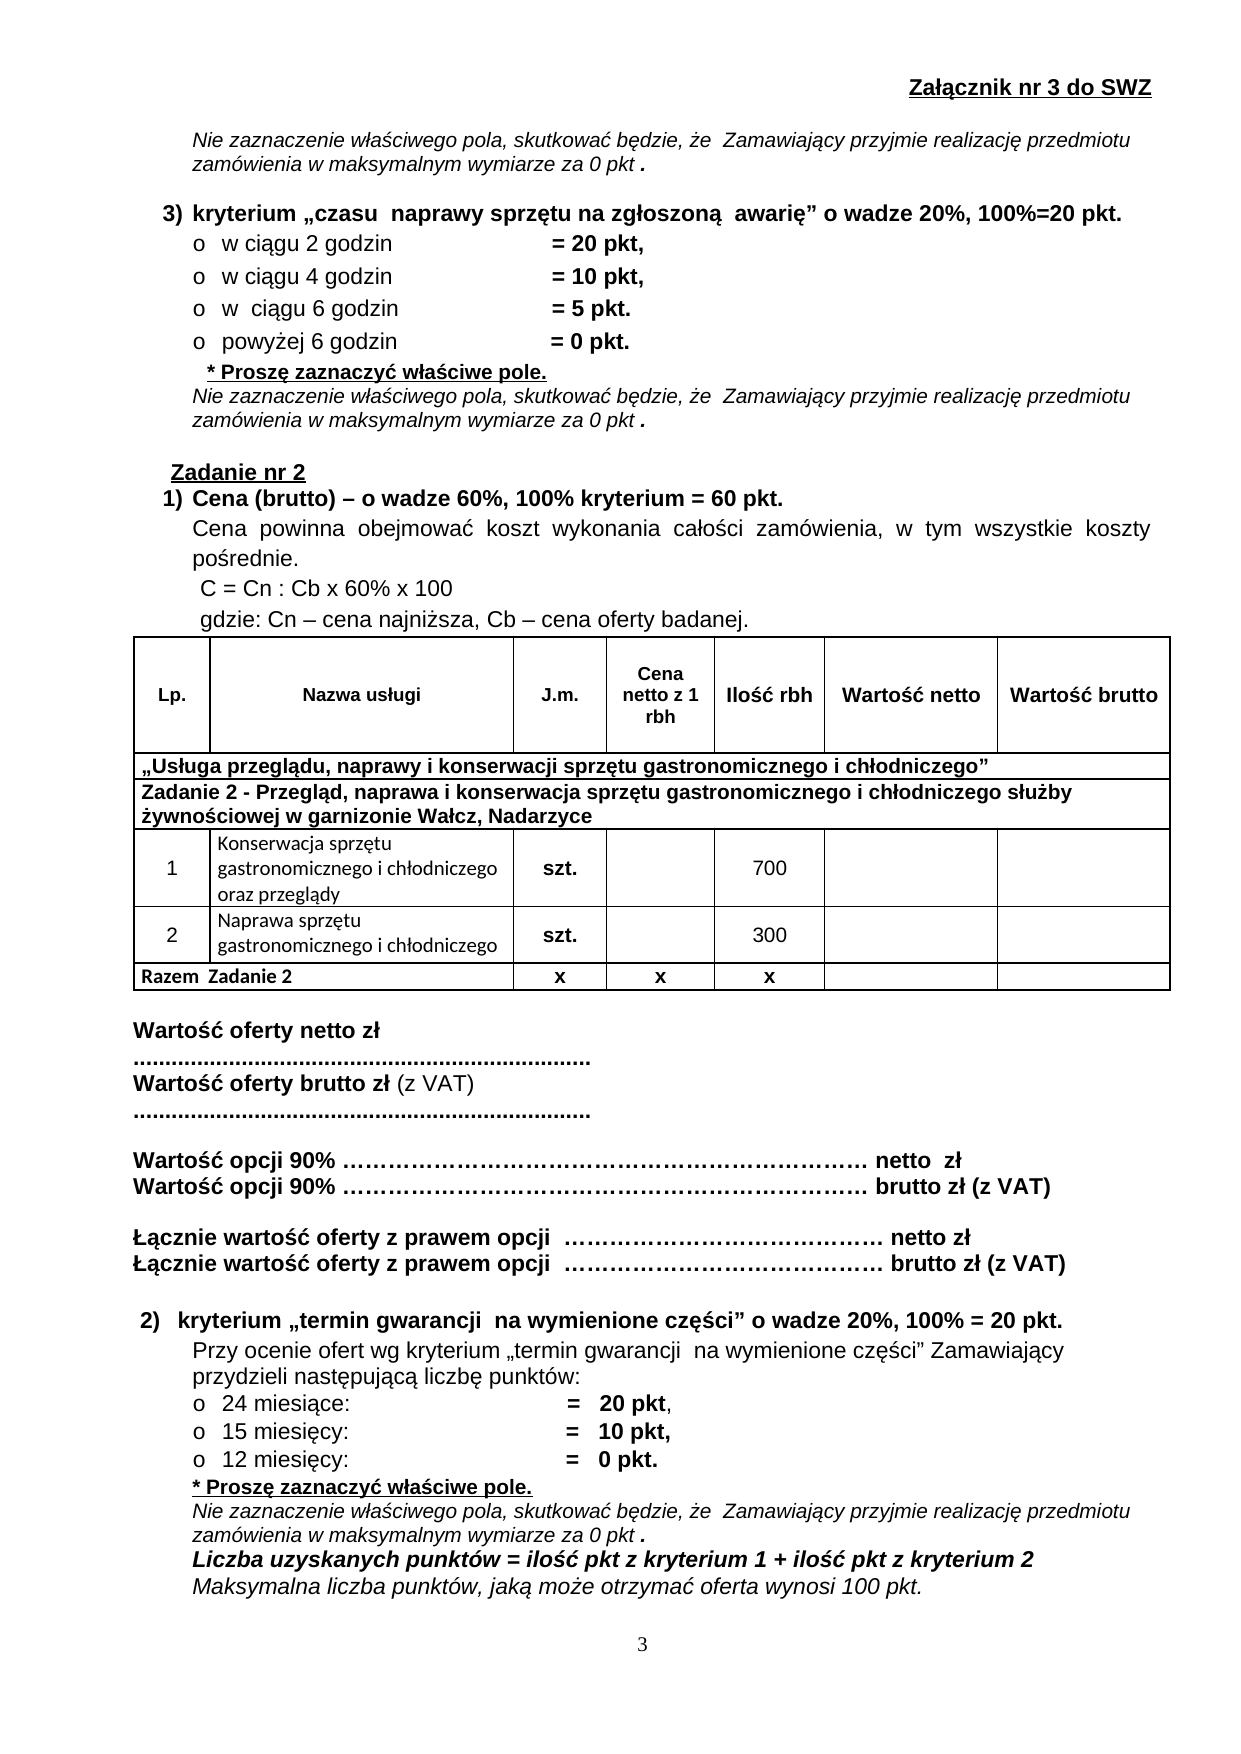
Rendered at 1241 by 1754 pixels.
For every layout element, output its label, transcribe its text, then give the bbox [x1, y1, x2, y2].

table_cell 2 [135, 907, 209, 962]
table_cell szt. [514, 907, 606, 962]
text Łącznie wartość oferty z prawem opcji …………………………………… brutto zł (z VAT) [133, 1250, 1152, 1276]
table_header Cena netto z 1 rbh [607, 638, 714, 752]
list Maksymalna liczba punktów, jaką może otrzymać oferta wynosi 100 pkt. [192, 1573, 1146, 1599]
table_header J.m. [514, 638, 606, 752]
text Nie zaznaczenie właściwego pola, skutkować będzie, że Zamawiający przyjmie realizację przedmiotu zamówienia w maksymalnym wymiarze za 0 pkt . [192, 128, 1152, 176]
table_cell 700 [715, 830, 824, 906]
table_cell Zadanie 2 - Przegląd, naprawa i konserwacja sprzętu gastronomicznego i chłodniczego służby żywnościowej w garnizonie Wałcz, Nadarzyce [135, 780, 1169, 828]
list kryterium „termin gwarancji na wymienione części” o wadze 20%, 100% = 20 pkt. [140, 1307, 1152, 1333]
list w ciągu 4 godzin = 10 pkt, [192, 263, 1152, 291]
table_cell Konserwacja sprzętu gastronomicznego i chłodniczego oraz przeglądy [211, 830, 513, 906]
list Cena (brutto) – o wadze 60%, 100% kryterium = 60 pkt. [162, 485, 1152, 511]
list powyżej 6 godzin = 0 pkt. [192, 328, 1152, 356]
table_cell x [607, 964, 714, 989]
list Przy ocenie ofert wg kryterium „termin gwarancji na wymienione części” Zamawiający przydzieli następującą liczbę punktów: [192, 1337, 1152, 1389]
text Nie zaznaczenie właściwego pola, skutkować będzie, że Zamawiający przyjmie realizację przedmiotu zamówienia w maksymalnym wymiarze za 0 pkt . [192, 384, 1152, 432]
text Wartość opcji 90% …………………………………………………………… brutto zł (z VAT) [133, 1173, 1152, 1224]
list Zadanie nr 2 [170, 458, 1152, 485]
text Wartość opcji 90% …………………………………………………………… netto zł [133, 1147, 1152, 1173]
table_cell [607, 907, 714, 962]
table_cell [825, 830, 997, 906]
list 12 miesięcy: = 0 pkt. [192, 1446, 1152, 1474]
table_header Ilość rbh [715, 638, 824, 752]
list C = Cn : Cb x 60% x 100 [170, 575, 1146, 602]
text * Proszę zaznaczyć właściwe pole. [133, 1474, 1152, 1498]
list Liczba uzyskanych punktów = ilość pkt z kryterium 1 + ilość pkt z kryterium 2 [192, 1546, 1146, 1573]
list 15 miesięcy: = 10 pkt, [192, 1418, 1152, 1446]
table_cell 300 [715, 907, 824, 962]
table_header Lp. [135, 638, 209, 752]
table_header Nazwa usługi [211, 638, 513, 752]
table_header Wartość brutto [998, 638, 1169, 752]
text Nie zaznaczenie właściwego pola, skutkować będzie, że Zamawiający przyjmie realizację przedmiotu zamówienia w maksymalnym wymiarze za 0 pkt . [192, 1498, 1152, 1546]
table_cell „Usługa przeglądu, naprawy i konserwacji sprzętu gastronomicznego i chłodniczego” [135, 754, 1169, 778]
table_cell [998, 830, 1169, 906]
list 24 miesiące: = 20 pkt, [192, 1389, 1152, 1418]
table_cell [825, 907, 997, 962]
list kryterium „czasu naprawy sprzętu na zgłoszoną awarię” o wadze 20%, 100%=20 pkt. [162, 200, 1152, 226]
list w ciągu 2 godzin = 20 pkt, [192, 230, 1152, 258]
text ........................................................................ [133, 1097, 1152, 1147]
text * Proszę zaznaczyć właściwe pole. [133, 360, 1152, 384]
text ........................................................................ Wartość oferty brutto zł (z VAT) [133, 1044, 1152, 1097]
table_cell [825, 964, 997, 989]
table_cell Razem Zadanie 2 [135, 964, 513, 989]
table_cell szt. [514, 830, 606, 906]
text Wartość oferty netto zł [133, 1017, 1152, 1044]
table_cell x [715, 964, 824, 989]
list w ciągu 6 godzin = 5 pkt. [192, 295, 1152, 323]
text Łącznie wartość oferty z prawem opcji …………………………………… netto zł [133, 1224, 1152, 1250]
text Cena powinna obejmować koszt wykonania całości zamówienia, w tym wszystkie koszty pośrednie. [192, 515, 1152, 572]
table_cell [998, 964, 1169, 989]
table_cell [607, 830, 714, 906]
table_cell Naprawa sprzętu gastronomicznego i chłodniczego [211, 907, 513, 962]
list gdzie: Cn – cena najniższa, Cb – cena oferty badanej. [170, 606, 1152, 632]
table_cell [998, 907, 1169, 962]
table_cell x [514, 964, 606, 989]
table_cell 1 [135, 830, 209, 906]
table_header Wartość netto [825, 638, 997, 752]
